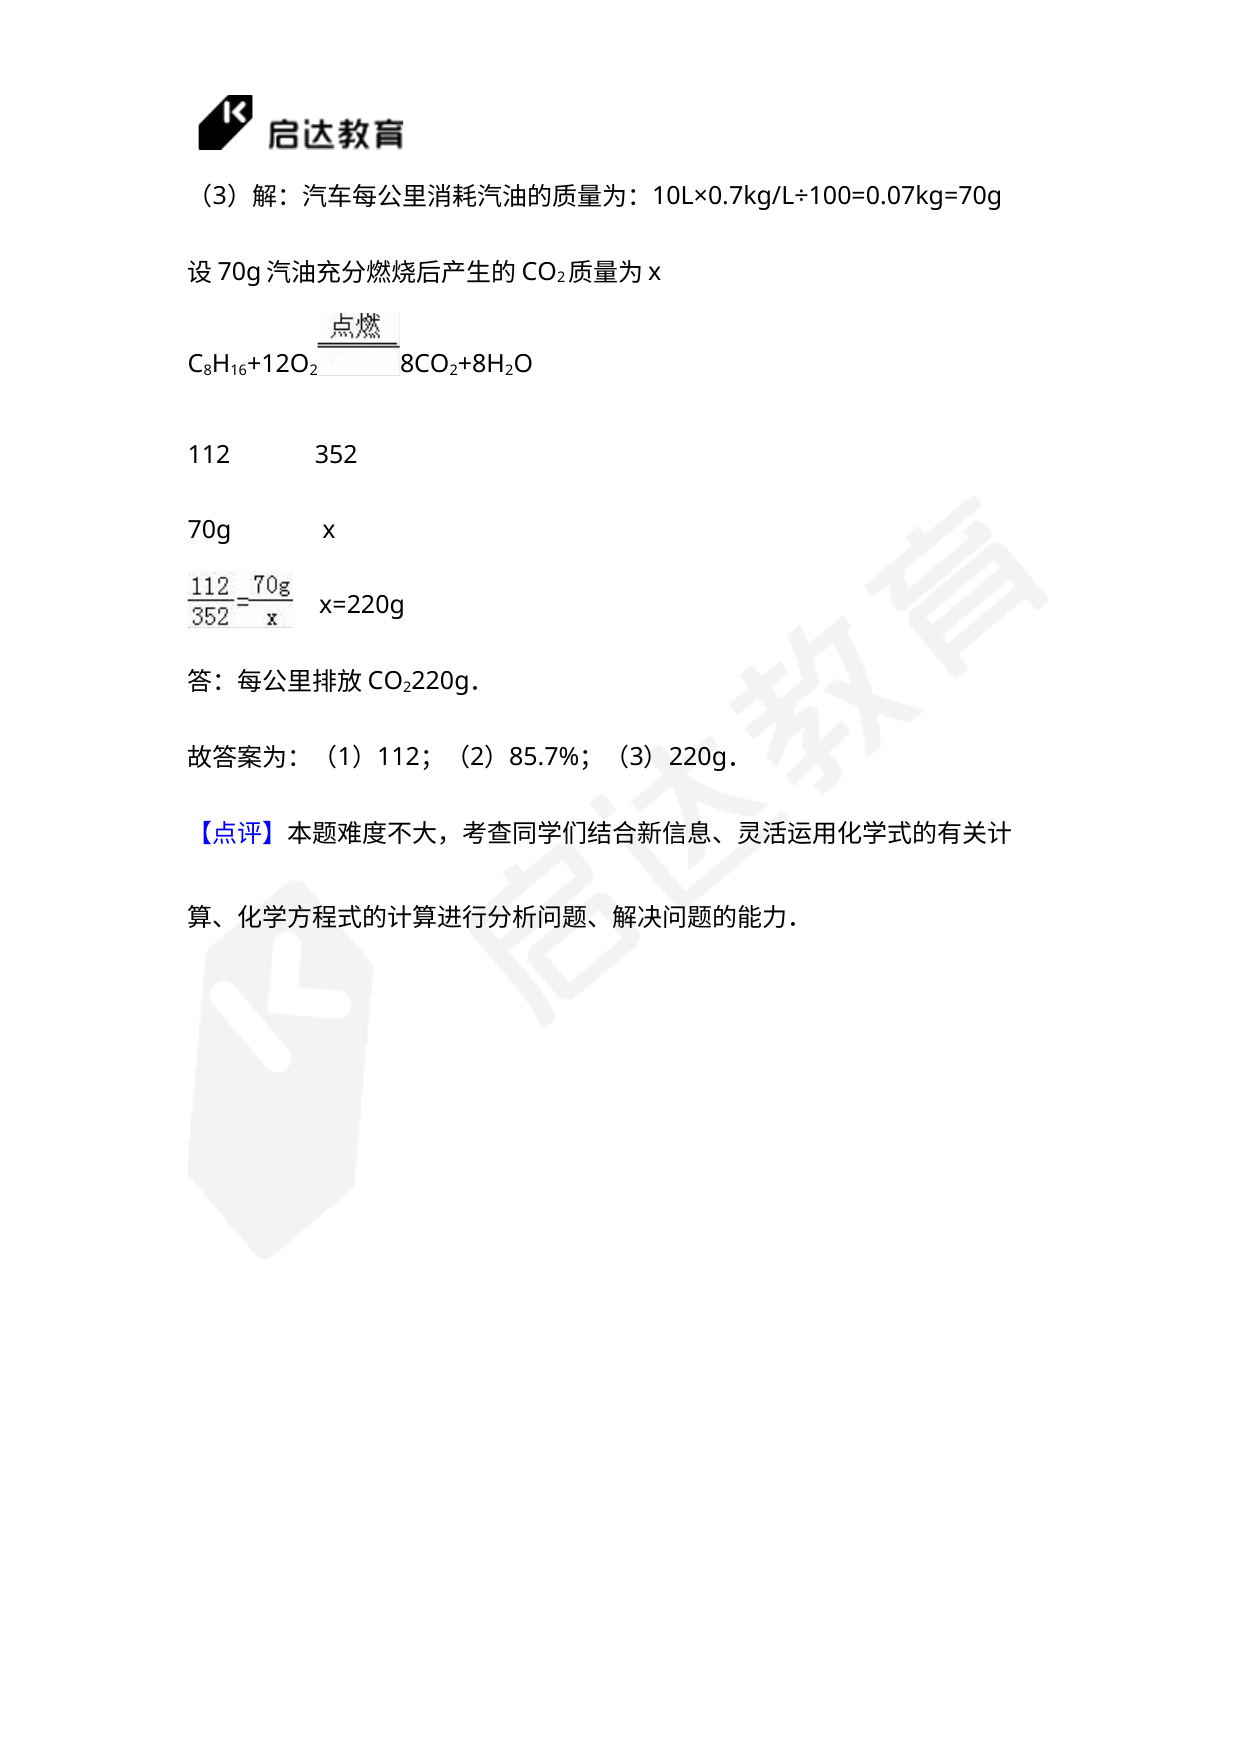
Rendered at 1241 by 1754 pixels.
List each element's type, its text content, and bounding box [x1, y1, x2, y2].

text 设70g汽油充分燃烧后产生的CO2质量为x [187, 238, 1053, 303]
text 70g x [187, 497, 1053, 562]
text 答：每公里排放CO2220g． [187, 647, 1053, 712]
text x=220g [187, 572, 1053, 637]
text C8H16+12O28CO2+8H2O [187, 314, 1053, 411]
picture [198, 95, 404, 150]
picture [187, 571, 293, 628]
text （3）解：汽车每公里消耗汽油的质量为：10L×0.7kg/L÷100=0.07kg=70g [187, 162, 1053, 227]
text 【点评】本题难度不大，考查同学们结合新信息、灵活运用化学式的有关计算、化学方程式的计算进行分析问题、解决问题的能力． [187, 799, 1053, 948]
picture [317, 313, 400, 376]
text 112 352 [187, 421, 1053, 486]
text 故答案为：（1）112；（2）85.7%；（3）220g． [187, 723, 1053, 788]
